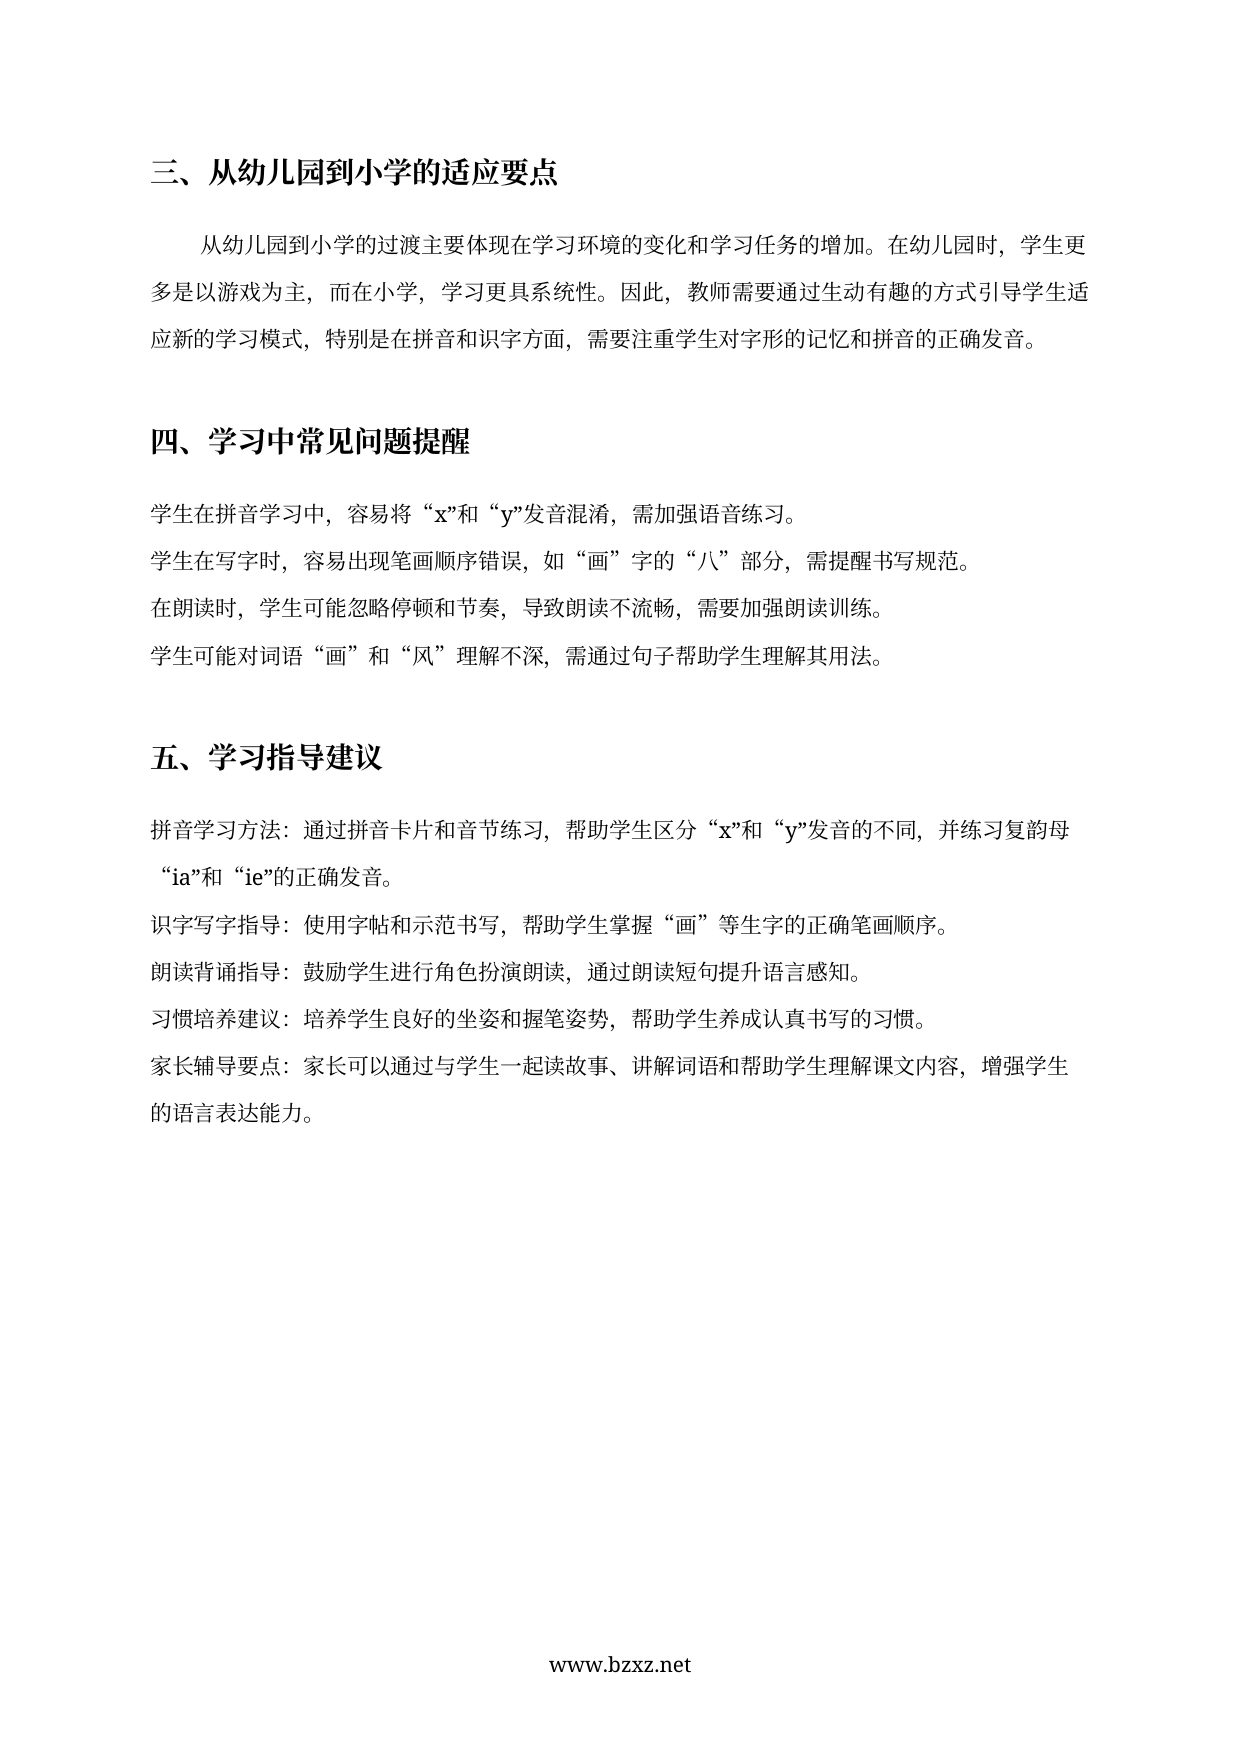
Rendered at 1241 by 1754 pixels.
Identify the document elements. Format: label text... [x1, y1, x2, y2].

subtitle 四、学习中常见问题提醒 [150, 419, 1090, 461]
text 学生可能对词语“画”和“风”理解不深，需通过句子帮助学生理解其用法。 [150, 639, 1090, 670]
text 学生在拼音学习中，容易将“x”和“y”发音混淆，需加强语音练习。 [150, 497, 1090, 529]
text 从幼儿园到小学的过渡主要体现在学习环境的变化和学习任务的增加。在幼儿园时，学生更多是以游戏为主，而在小学，学习更具系统性。因此，教师需要通过生动有趣的方式引导学生适应新的学习模式，特别是在拼音和识字方面，需要注重学生对字形的记忆和拼音的正确发音。 [150, 228, 1090, 354]
text 拼音学习方法：通过拼音卡片和音节练习，帮助学生区分“x”和“y”发音的不同，并练习复韵母“ia”和“ie”的正确发音。 [150, 813, 1090, 892]
text 识字写字指导：使用字帖和示范书写，帮助学生掌握“画”等生字的正确笔画顺序。 [150, 908, 1090, 939]
text 习惯培养建议：培养学生良好的坐姿和握笔姿势，帮助学生养成认真书写的习惯。 [150, 1002, 1090, 1034]
text 朗读背诵指导：鼓励学生进行角色扮演朗读，通过朗读短句提升语言感知。 [150, 955, 1090, 987]
subtitle 三、从幼儿园到小学的适应要点 [150, 150, 1090, 192]
text 学生在写字时，容易出现笔画顺序错误，如“画”字的“八”部分，需提醒书写规范。 [150, 544, 1090, 576]
text 在朗读时，学生可能忽略停顿和节奏，导致朗读不流畅，需要加强朗读训练。 [150, 592, 1090, 623]
subtitle 五、学习指导建议 [150, 735, 1090, 777]
text 家长辅导要点：家长可以通过与学生一起读故事、讲解词语和帮助学生理解课文内容，增强学生的语言表达能力。 [150, 1049, 1090, 1128]
